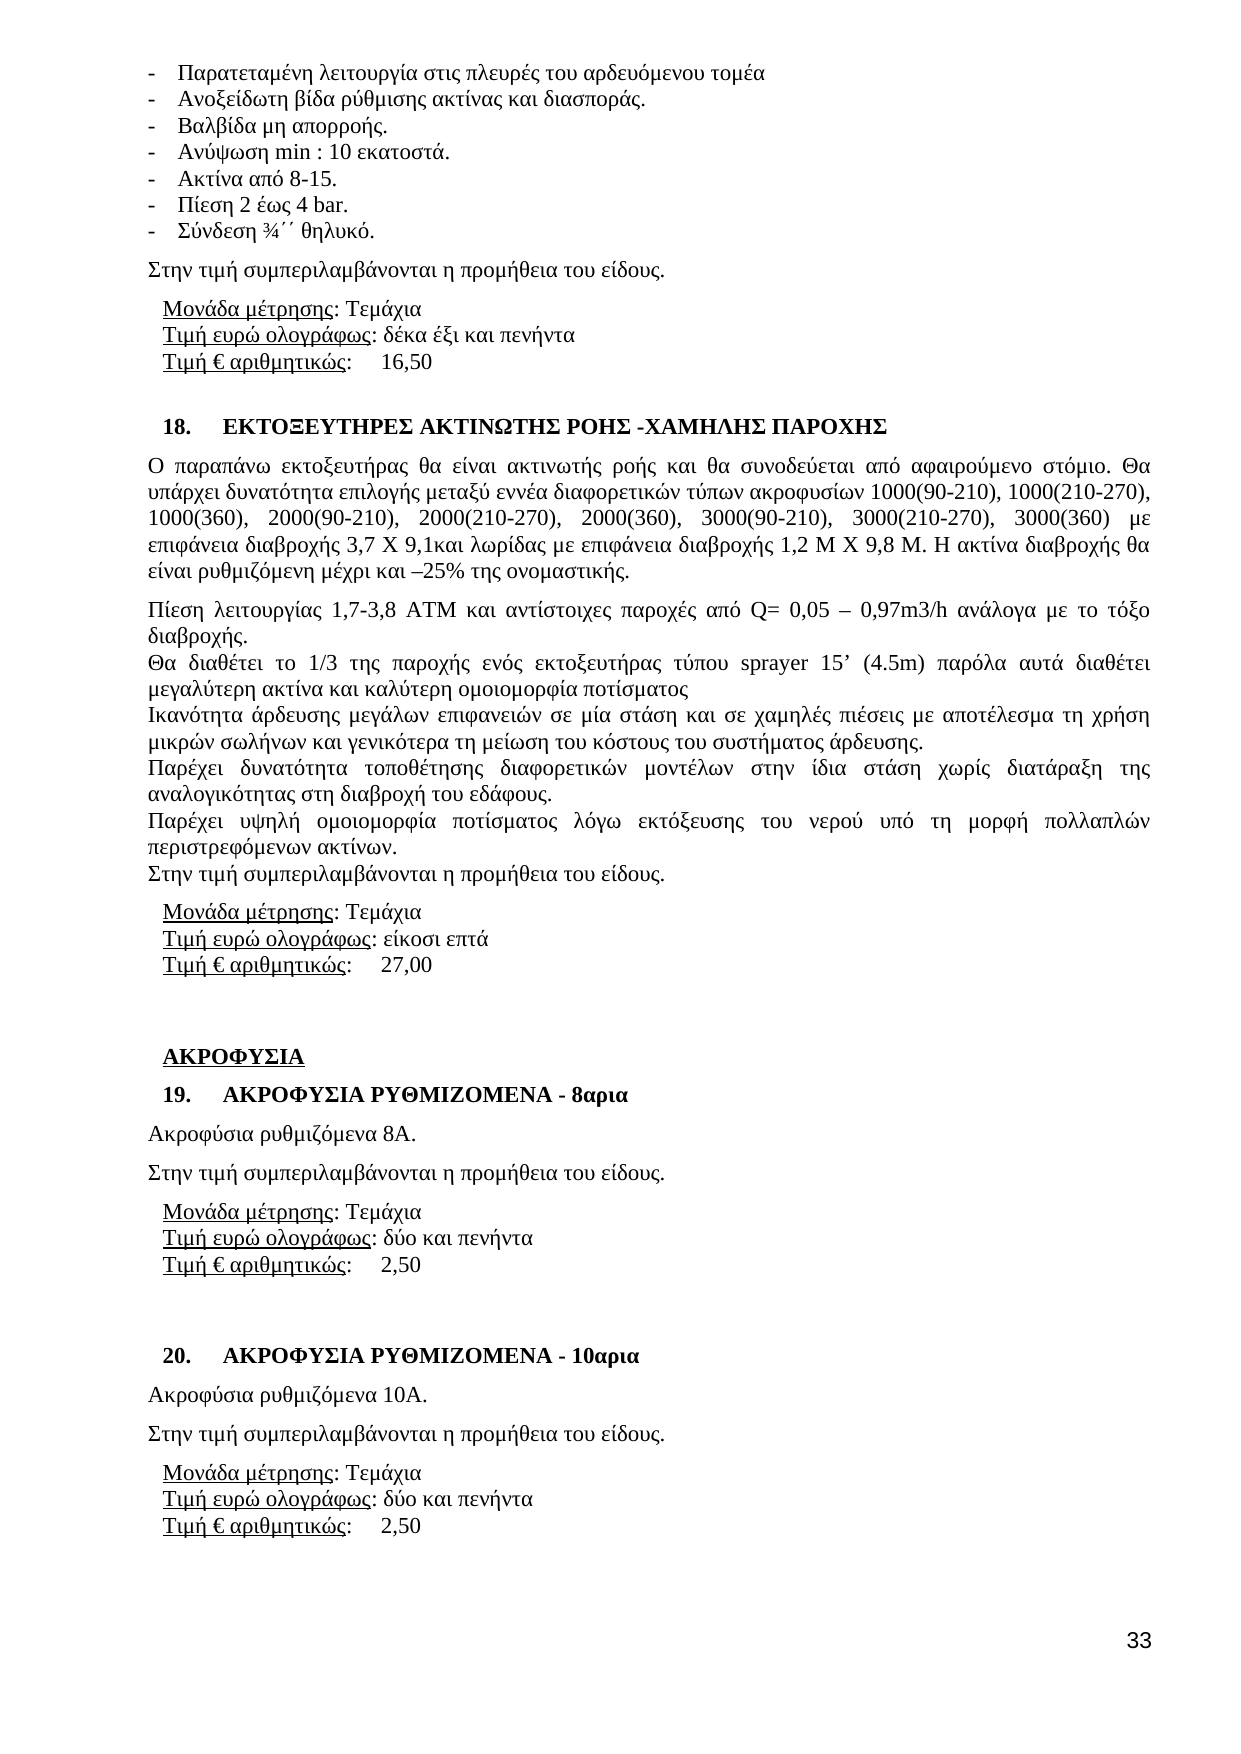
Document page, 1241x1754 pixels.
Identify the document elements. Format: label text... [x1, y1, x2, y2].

text Τιμή € αριθμητικώς: 16,50 [162, 348, 1152, 374]
list Παρατεταμένη λειτουργία στις πλευρές του αρδευόμενου τομέα [148, 59, 1152, 86]
text Ο παραπάνω εκτοξευτήρας θα είναι ακτινωτής ροής και θα συνοδεύεται από αφαιρούμενο στόμιο. Θα υπάρχει δυνατότητα επιλογής μεταξύ εννέα διαφορετικών τύπων ακροφυσίων 1000(90-210), 1000(210-270), 1000(360), 2000(90-210), 2000(210-270), 2000(360), 3000(90-210), 3000(210-270), 3000(360) με επιφάνεια διαβροχής 3,7 Χ 9,1και λωρίδας με επιφάνεια διαβροχής 1,2 Μ Χ 9,8 Μ. Η ακτίνα διαβροχής θα είναι ρυθμιζόμενη μέχρι και –25% της ονομαστικής. [148, 452, 1152, 583]
text Μονάδα μέτρησης: Τεμάχια [162, 898, 1152, 925]
text Ακροφύσια ρυθμιζόμενα 8Α. [148, 1120, 1152, 1147]
text Στην τιμή συμπεριλαμβάνονται η προμήθεια του είδους. [148, 256, 1152, 282]
list Ακτίνα από 8-15. [148, 164, 1152, 191]
list ΑΚΡΟΦΥΣΙΑ ΡΥΘΜΙΖΟΜΕΝΑ - 8αρια [162, 1082, 1152, 1108]
text Ικανότητα άρδευσης μεγάλων επιφανειών σε μία στάση και σε χαμηλές πιέσεις με αποτέλεσμα τη χρήση μικρών σωλήνων και γενικότερα τη μείωση του κόστους του συστήματος άρδευσης. [148, 701, 1152, 754]
text Πίεση λειτουργίας 1,7-3,8 ΑΤΜ και αντίστοιχες παροχές από Q= 0,05 – 0,97m3/h ανάλογα με το τόξο διαβροχής. [148, 596, 1152, 649]
text Τιμή € αριθμητικώς: 2,50 [162, 1512, 1152, 1538]
text Μονάδα μέτρησης: Τεμάχια [162, 1459, 1152, 1485]
list Βαλβίδα μη απορροής. [148, 112, 1152, 138]
text Τιμή ευρώ ολογράφως: δύο και πενήντα [162, 1224, 1152, 1251]
text Τιμή ευρώ ολογράφως: είκοσι επτά [162, 925, 1152, 951]
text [148, 1420, 1152, 1446]
text Τιμή € αριθμητικώς: 2,50 [162, 1251, 1152, 1277]
text Στην τιμή συμπεριλαμβάνονται η προμήθεια του είδους. [148, 1159, 1152, 1186]
text Στην τιμή συμπεριλαμβάνονται η προμήθεια του είδους. [148, 859, 1152, 886]
text Τιμή ευρώ ολογράφως: δέκα έξι και πενήντα [162, 321, 1152, 348]
text Ακροφύσια ρυθμιζόμενα 10Α. [148, 1381, 1152, 1408]
text Θα διαθέτει το 1/3 της παροχής ενός εκτοξευτήρας τύπου sprayer 15’ (4.5m) παρόλα αυτά διαθέτει μεγαλύτερη ακτίνα και καλύτερη ομοιομορφία ποτίσματος [148, 649, 1152, 701]
list ΑΚΡΟΦΥΣΙΑ ΡΥΘΜΙΖΟΜΕΝΑ - 10αρια [162, 1342, 1152, 1369]
text Μονάδα μέτρησης: Τεμάχια [162, 1198, 1152, 1224]
text Τιμή € αριθμητικώς: 27,00 [162, 951, 1152, 977]
list ΕΚΤΟΞΕΥΤΗΡΕΣ ΑΚΤΙΝΩΤΗΣ ΡΟΗΣ -ΧΑΜΗΛΗΣ ΠΑΡΟΧΗΣ [162, 413, 1152, 439]
list Ανύψωση min : 10 εκατοστά. [148, 138, 1152, 164]
list Πίεση 2 έως 4 bar. [148, 191, 1152, 217]
list Σύνδεση ¾΄΄ θηλυκό. [148, 217, 1152, 244]
text ΑΚΡΟΦΥΣΙΑ [162, 1043, 1152, 1069]
text Τιμή ευρώ ολογράφως: δύο και πενήντα [162, 1485, 1152, 1512]
text Παρέχει υψηλή ομοιομορφία ποτίσματος λόγω εκτόξευσης του νερού υπό τη μορφή πολλαπλών περιστρεφόμενων ακτίνων. [148, 807, 1152, 859]
list Ανοξείδωτη βίδα ρύθμισης ακτίνας και διασποράς. [148, 86, 1152, 112]
text Μονάδα μέτρησης: Τεμάχια [162, 295, 1152, 321]
text Παρέχει δυνατότητα τοποθέτησης διαφορετικών μοντέλων στην ίδια στάση χωρίς διατάραξη της αναλογικότητας στη διαβροχή του εδάφους. [148, 754, 1152, 807]
